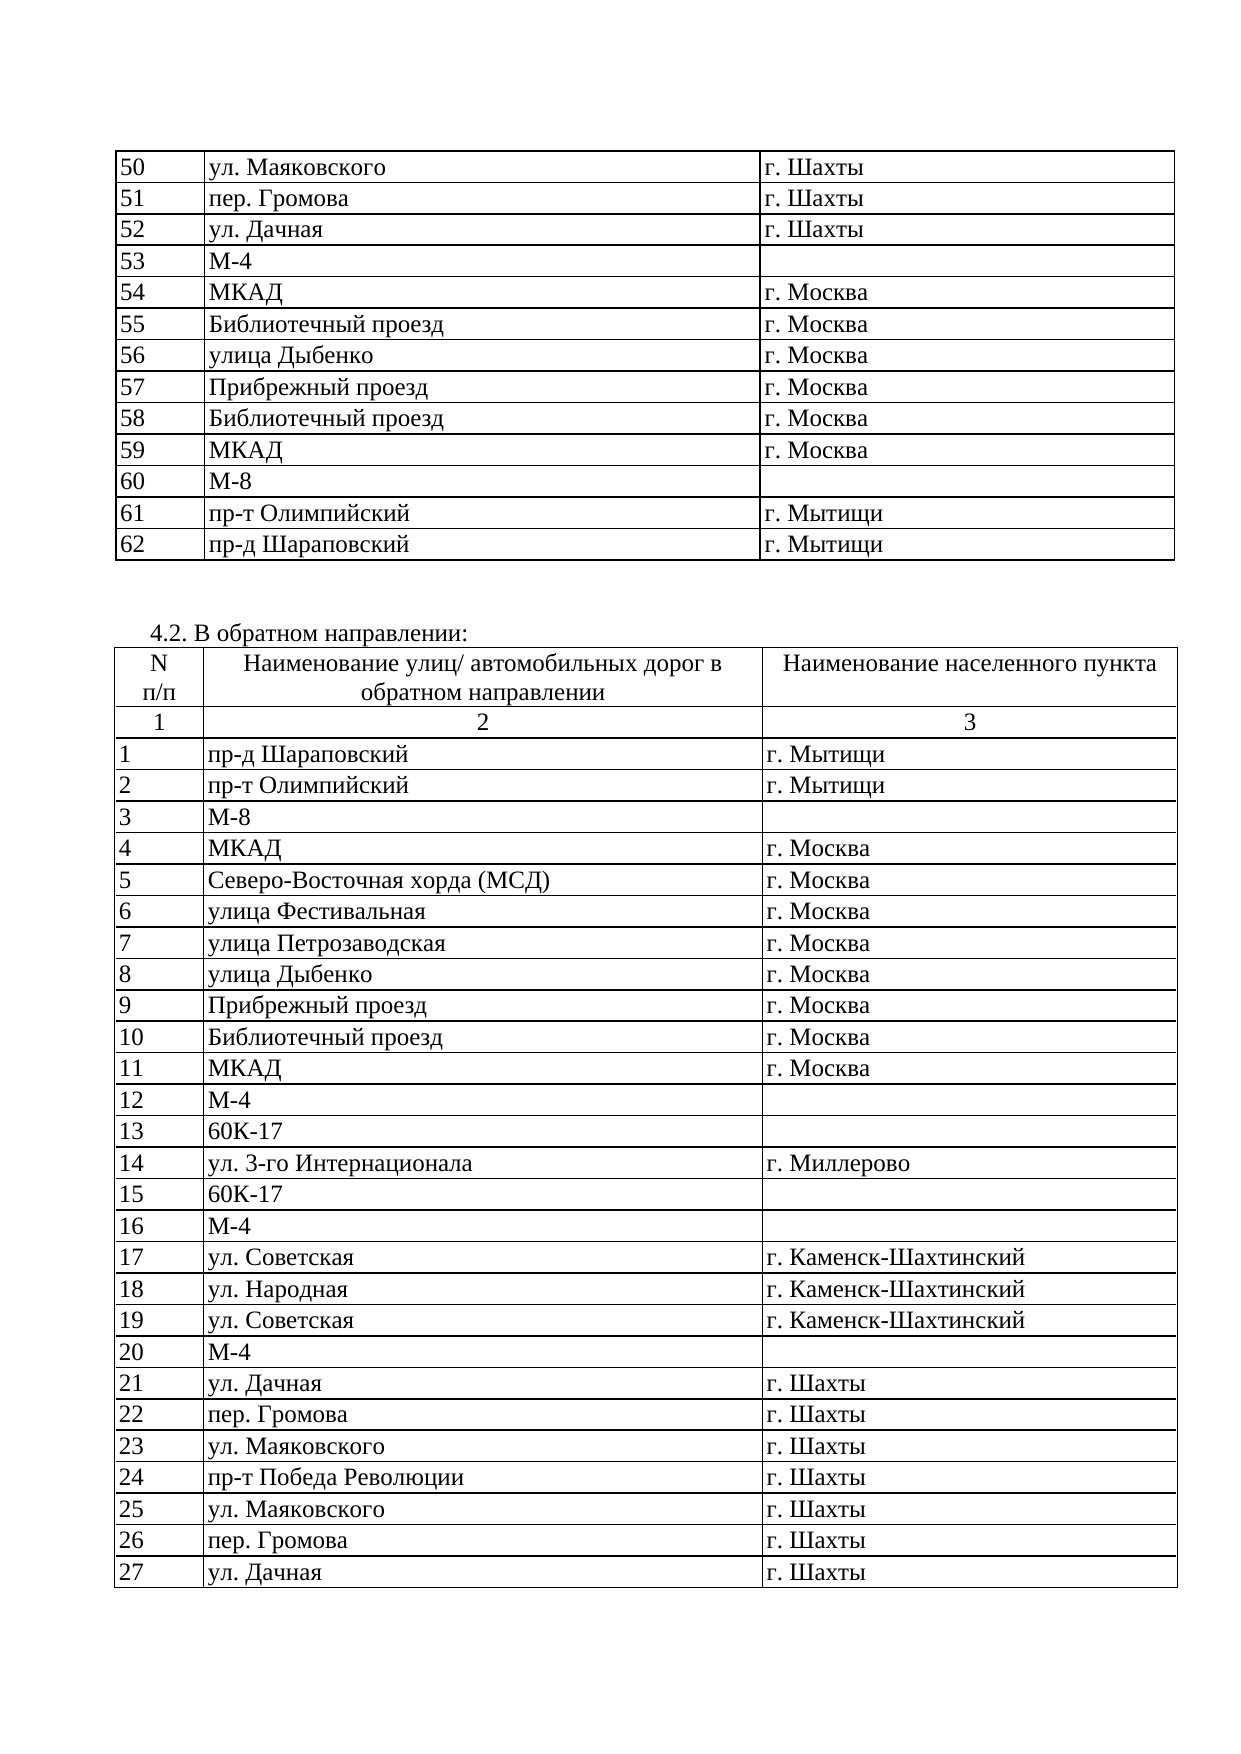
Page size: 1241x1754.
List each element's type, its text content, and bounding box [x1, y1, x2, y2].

table_cell г. Москва [763, 832, 1177, 863]
table_cell 8 [115, 959, 203, 989]
table_cell г. Шахты [761, 152, 1174, 181]
table_cell 6 [115, 896, 203, 926]
table_cell Библиотечный проезд [205, 403, 759, 433]
table_cell 60 [117, 466, 204, 496]
table_cell 53 [117, 246, 204, 276]
table_cell Прибрежный проезд [205, 372, 759, 402]
table_cell г. Москва [761, 340, 1174, 370]
table_cell 7 [115, 927, 203, 957]
table_cell 59 [117, 435, 204, 464]
table_cell [763, 800, 1177, 832]
table_cell 22 [115, 1399, 203, 1429]
table_cell Северо-Восточная хорда (МСД) [204, 865, 762, 894]
table_cell 3 [115, 801, 203, 832]
table_cell пр-д Шараповский [204, 739, 762, 769]
table_cell 4 [115, 833, 203, 863]
table_cell ул. Советская [204, 1305, 762, 1335]
table_cell 18 [115, 1273, 203, 1303]
table_cell 62 [117, 529, 204, 559]
table_cell г. Москва [763, 926, 1177, 957]
table_cell М-8 [205, 466, 759, 496]
table_cell 24 [115, 1462, 203, 1492]
table_cell 50 [117, 152, 204, 181]
table_cell 15 [115, 1179, 203, 1209]
table_cell Библиотечный проезд [204, 1022, 762, 1052]
table_cell г. Шахты [763, 1492, 1177, 1524]
table_cell 61 [117, 498, 204, 527]
table_cell 2 [204, 707, 762, 737]
table_cell пр-т Победа Революции [204, 1462, 762, 1492]
table_cell [763, 1209, 1177, 1241]
table_cell 56 [117, 340, 204, 370]
table_cell г. Шахты [763, 1555, 1177, 1587]
table_cell [761, 466, 1174, 496]
table_cell М-4 [205, 246, 759, 276]
table_cell 17 [115, 1242, 203, 1272]
table_cell 13 [115, 1116, 203, 1146]
table_cell ул. Маяковского [204, 1494, 762, 1524]
table_cell 60К-17 [204, 1179, 762, 1209]
table_cell г. Москва [763, 1020, 1177, 1052]
table_cell 52 [117, 215, 204, 244]
table_cell [763, 1083, 1177, 1115]
table_cell г. Москва [763, 989, 1177, 1020]
table_cell 11 [115, 1053, 203, 1083]
table_cell М-4 [204, 1211, 762, 1241]
table_cell г. Москва [763, 895, 1177, 926]
table_cell 51 [117, 183, 204, 213]
table_cell г. Шахты [763, 1398, 1177, 1429]
table_cell г. Москва [761, 372, 1174, 402]
table_cell 23 [115, 1430, 203, 1461]
table_cell г. Мытищи [763, 769, 1177, 800]
table_cell г. Москва [763, 863, 1177, 894]
table_cell 60К-17 [204, 1116, 762, 1146]
table_cell М-4 [204, 1085, 762, 1115]
table_cell г. Шахты [761, 183, 1174, 213]
table_cell г. Москва [763, 1052, 1177, 1083]
table_cell улица Петрозаводская [204, 928, 762, 957]
table_cell [763, 1335, 1177, 1366]
table_cell г. Москва [761, 309, 1174, 339]
table_cell 1 [115, 707, 203, 737]
table_cell улица Дыбенко [204, 959, 762, 989]
table_cell г. Шахты [763, 1524, 1177, 1555]
table_cell 16 [115, 1210, 203, 1241]
table_cell 26 [115, 1525, 203, 1555]
table_cell ул. Дачная [204, 1368, 762, 1398]
table_cell 3 [763, 706, 1177, 737]
table_cell пер. Громова [204, 1525, 762, 1555]
table_cell пр-д Шараповский [205, 529, 759, 559]
table_cell МКАД [205, 435, 759, 464]
table_cell ул. 3-го Интернационала [204, 1148, 762, 1178]
table_cell улица Дыбенко [205, 340, 759, 370]
table_cell г. Москва [763, 958, 1177, 989]
table_cell 2 [115, 770, 203, 800]
table_cell 5 [115, 864, 203, 894]
table_cell М-8 [204, 802, 762, 832]
table_cell 9 [115, 990, 203, 1020]
table_cell 54 [117, 277, 204, 307]
table_cell г. Мытищи [761, 529, 1174, 559]
table_cell 14 [115, 1147, 203, 1178]
table_cell г. Миллерово [763, 1146, 1177, 1178]
table_cell г. Каменск-Шахтинский [763, 1241, 1177, 1272]
table_cell г. Каменск-Шахтинский [763, 1304, 1177, 1335]
table_cell пр-т Олимпийский [204, 770, 762, 800]
text 4.2. В обратном направлении: [150, 618, 1090, 647]
table_cell МКАД [204, 833, 762, 863]
table_cell г. Каменск-Шахтинский [763, 1272, 1177, 1303]
table_cell 12 [115, 1084, 203, 1115]
table_cell 57 [117, 372, 204, 402]
table_cell МКАД [205, 277, 759, 307]
table_cell 1 [115, 738, 203, 769]
table_cell г. Шахты [761, 215, 1174, 244]
table_cell [763, 1178, 1177, 1209]
table_cell ул. Народная [204, 1274, 762, 1303]
table_cell г. Мытищи [761, 498, 1174, 527]
table_cell 55 [117, 309, 204, 339]
table_cell 20 [115, 1336, 203, 1366]
table_cell Библиотечный проезд [205, 309, 759, 339]
table_cell г. Шахты [763, 1461, 1177, 1492]
table_cell 21 [115, 1368, 203, 1398]
table_cell ул. Маяковского [204, 1431, 762, 1461]
table_cell г. Москва [761, 403, 1174, 433]
table_cell [761, 246, 1174, 276]
table_header Наименование улиц/ автомобильных дорог в обратном направлении [204, 648, 762, 706]
table_cell 58 [117, 403, 204, 433]
table_cell г. Шахты [763, 1429, 1177, 1461]
table_cell [763, 1115, 1177, 1146]
table_cell улица Фестивальная [204, 896, 762, 926]
table_cell 27 [115, 1556, 203, 1587]
table_cell г. Москва [761, 435, 1174, 464]
table_cell М-4 [204, 1337, 762, 1366]
table_cell пр-т Олимпийский [205, 498, 759, 527]
table_cell пер. Громова [204, 1400, 762, 1429]
table_cell ул. Маяковского [205, 152, 759, 181]
table_cell г. Мытищи [763, 737, 1177, 769]
table_cell г. Москва [761, 277, 1174, 307]
table_cell г. Шахты [763, 1366, 1177, 1398]
table_cell ул. Дачная [204, 1557, 762, 1587]
table_header Наименование населенного пункта [763, 648, 1177, 706]
table_header N п/п [115, 648, 203, 706]
table_cell пер. Громова [205, 183, 759, 213]
table_cell 10 [115, 1021, 203, 1052]
table_cell ул. Дачная [205, 215, 759, 244]
table_cell ул. Советская [204, 1242, 762, 1272]
table_cell Прибрежный проезд [204, 991, 762, 1020]
table_cell МКАД [204, 1053, 762, 1083]
table_cell 19 [115, 1305, 203, 1335]
table_cell 25 [115, 1493, 203, 1524]
